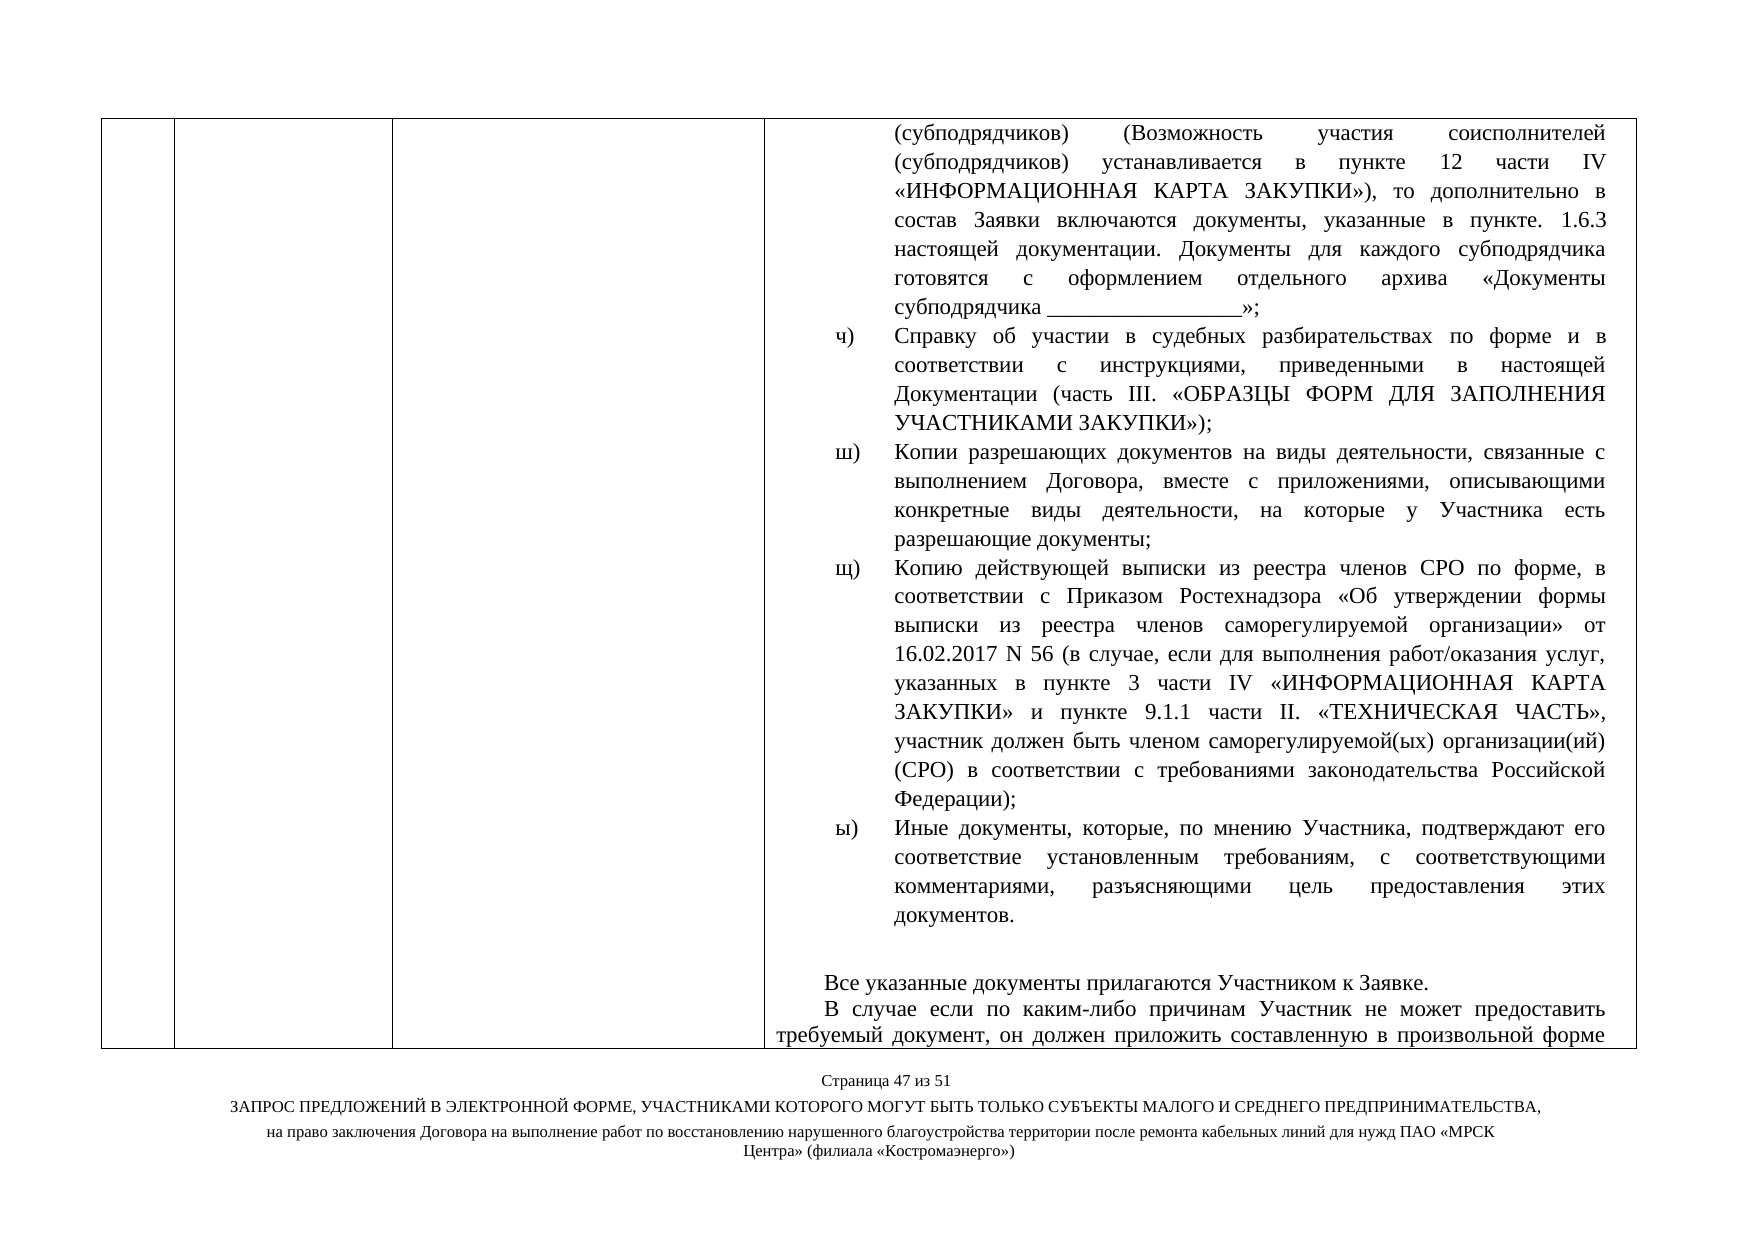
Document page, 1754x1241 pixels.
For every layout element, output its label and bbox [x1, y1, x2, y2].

table_cell [765, 119, 1636, 1048]
table_cell [393, 119, 764, 1048]
table_cell [102, 119, 174, 1048]
table_cell [175, 119, 392, 1048]
